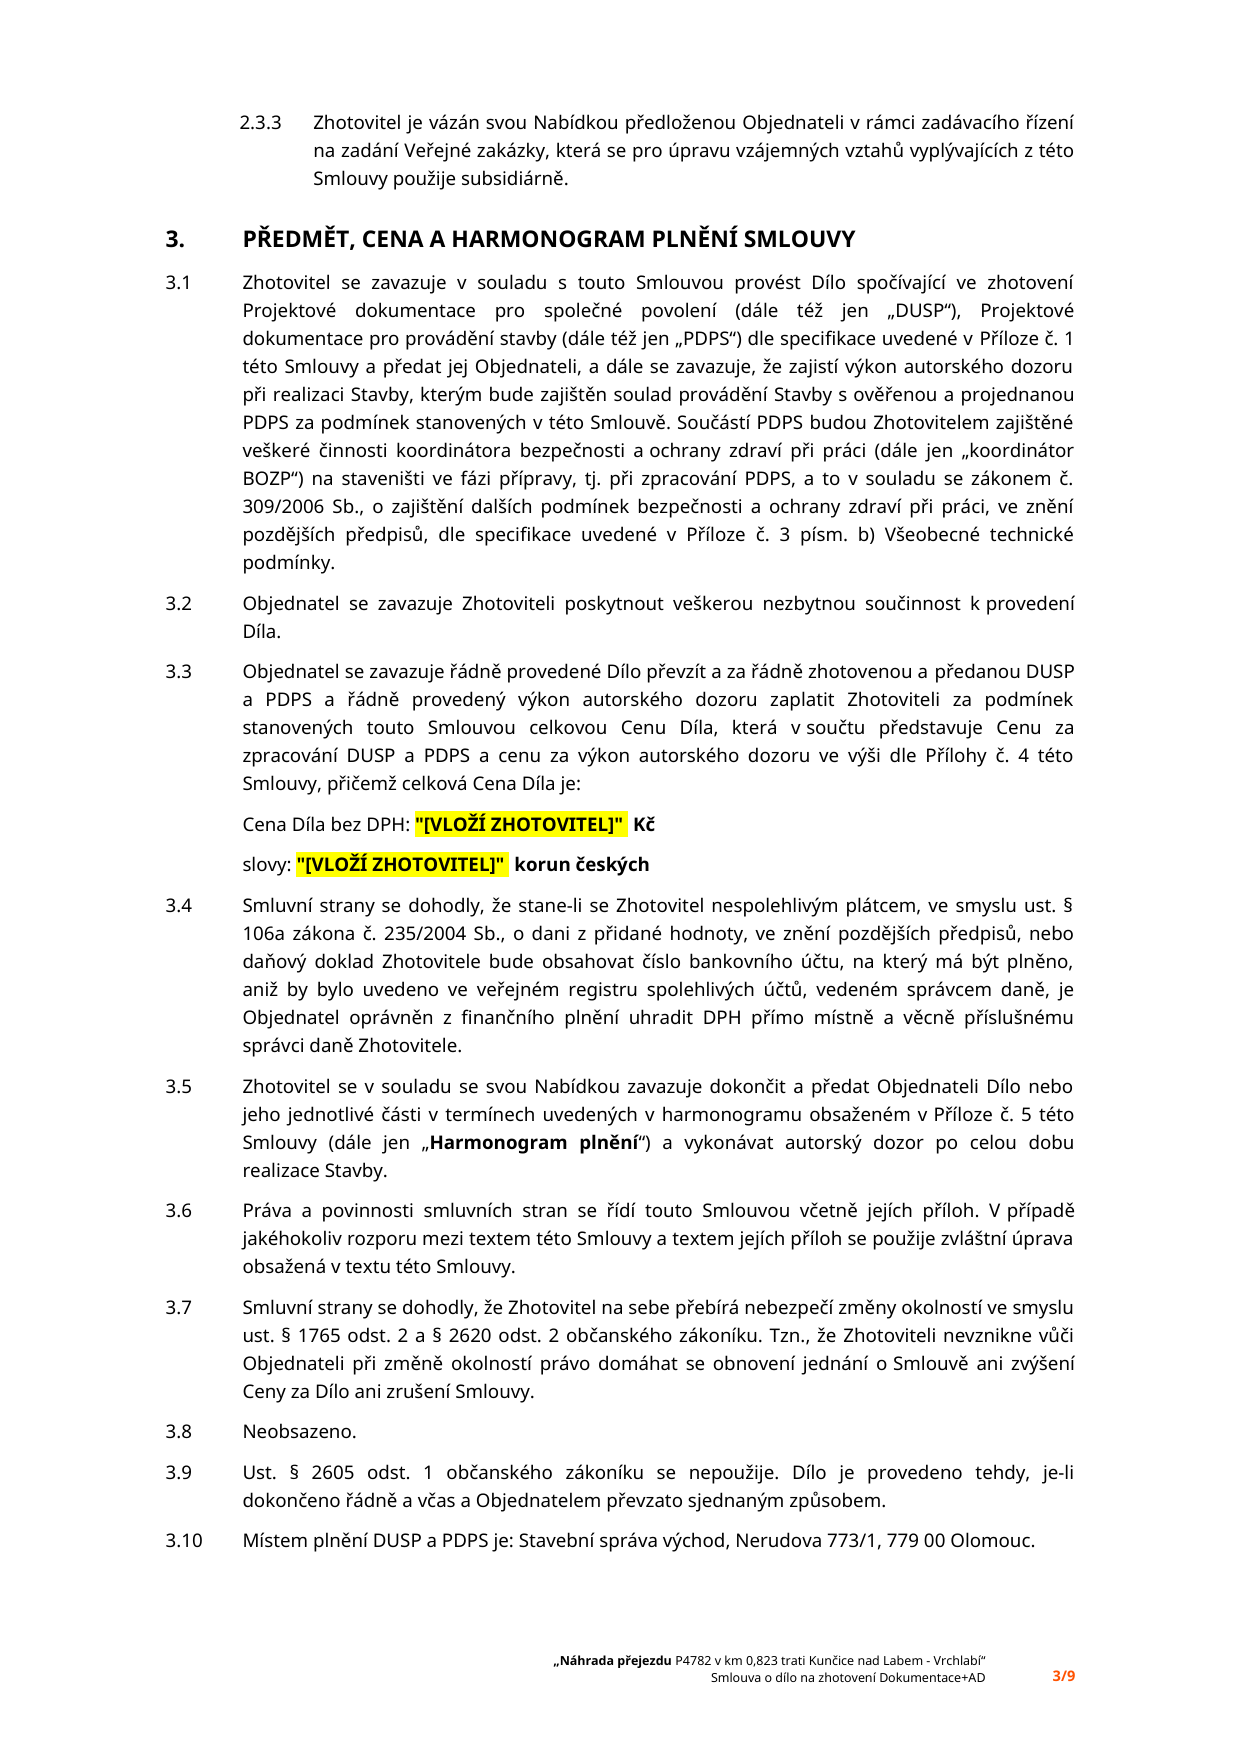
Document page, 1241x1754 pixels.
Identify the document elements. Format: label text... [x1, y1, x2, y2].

text Zhotovitel se zavazuje v souladu s touto Smlouvou provést Dílo spočívající ve zhotovení Projektové dokumentace pro společné povolení (dále též jen „DUSP“), Projektové dokumentace pro provádění stavby (dále též jen „PDPS“) dle specifikace uvedené v Příloze č. 1 této Smlouvy a předat jej Objednateli, a dále se zavazuje, že zajistí výkon autorského dozoru při realizaci Stavby, kterým bude zajištěn soulad provádění Stavby s ověřenou a projednanou PDPS za podmínek stanovených v této Smlouvě. Součástí PDPS budou Zhotovitelem zajištěné veškeré činnosti koordinátora bezpečnosti a ochrany zdraví při práci (dále jen „koordinátor BOZP“) na staveništi ve fázi přípravy, tj. při zpracování PDPS, a to v souladu se zákonem č. 309/2006 Sb., o zajištění dalších podmínek bezpečnosti a ochrany zdraví při práci, ve znění pozdějších předpisů, dle specifikace uvedené v Příloze č. 3 písm. b) Všeobecné technické podmínky. [165, 269, 1075, 575]
text Objednatel se zavazuje Zhotoviteli poskytnout veškerou nezbytnou součinnost k provedení Díla. [165, 590, 1075, 644]
text Neobsazeno. [165, 1419, 1075, 1444]
text Místem plnění DUSP a PDPS je: Stavební správa východ, Nerudova 773/1, 779 00 Olomouc. [165, 1528, 1075, 1553]
text Smluvní strany se dohodly, že Zhotovitel na sebe přebírá nebezpečí změny okolností ve smyslu ust. § 1765 odst. 2 a § 2620 odst. 2 občanského zákoníku. Tzn., že Zhotoviteli nevznikne vůči Objednateli při změně okolností právo domáhat se obnovení jednání o Smlouvě ani zvýšení Ceny za Dílo ani zrušení Smlouvy. [165, 1294, 1075, 1404]
text Smluvní strany se dohodly, že stane-li se Zhotovitel nespolehlivým plátcem, ve smyslu ust. § 106a zákona č. 235/2004 Sb., o dani z přidané hodnoty, ve znění pozdějších předpisů, nebo daňový doklad Zhotovitele bude obsahovat číslo bankovního účtu, na který má být plněno, aniž by bylo uvedeno ve veřejném registru spolehlivých účtů, vedeném správcem daně, je Objednatel oprávněn z finančního plnění uhradit DPH přímo místně a věcně příslušnému správci daně Zhotovitele. [165, 892, 1075, 1058]
text Cena Díla bez DPH: Kč [242, 811, 415, 837]
text slovy: korun českých [242, 852, 296, 877]
text Objednatel se zavazuje řádně provedené Dílo převzít a za řádně zhotovenou a předanou DUSP a PDPS a řádně provedený výkon autorského dozoru zaplatit Zhotoviteli za podmínek stanovených touto Smlouvou celkovou Cenu Díla, která v součtu představuje Cenu za zpracování DUSP a PDPS a cenu za výkon autorského dozoru ve výši dle Přílohy č. 4 této Smlouvy, přičemž celková Cena Díla je: [165, 659, 1075, 796]
text Cena Díla bez DPH: Kč [628, 811, 1075, 837]
list Zhotovitel je vázán svou Nabídkou předloženou Objednateli v rámci zadávacího řízení na zadání Veřejné zakázky, která se pro úpravu vzájemných vztahů vyplývajících z této Smlouvy použije subsidiárně. [239, 109, 1075, 191]
text Práva a povinnosti smluvních stran se řídí touto Smlouvou včetně jejích příloh. V případě jakéhokoliv rozporu mezi textem této Smlouvy a textem jejích příloh se použije zvláštní úprava obsažená v textu této Smlouvy. [165, 1197, 1075, 1279]
text Ust. § 2605 odst. 1 občanského zákoníku se nepoužije. Dílo je provedeno tehdy, je-li dokončeno řádně a včas a Objednatelem převzato sjednaným způsobem. [165, 1459, 1075, 1513]
text PŘEDMĚT, CENA A HARMONOGRAM PLNĚNÍ SMLOUVY [165, 222, 1075, 254]
text slovy: korun českých [509, 852, 1075, 877]
text Zhotovitel se v souladu se svou Nabídkou zavazuje dokončit a předat Objednateli Dílo nebo jeho jednotlivé části v termínech uvedených v harmonogramu obsaženém v Příloze č. 5 této Smlouvy (dále jen „Harmonogram plnění“) a vykonávat autorský dozor po celou dobu realizace Stavby. [165, 1073, 1075, 1182]
